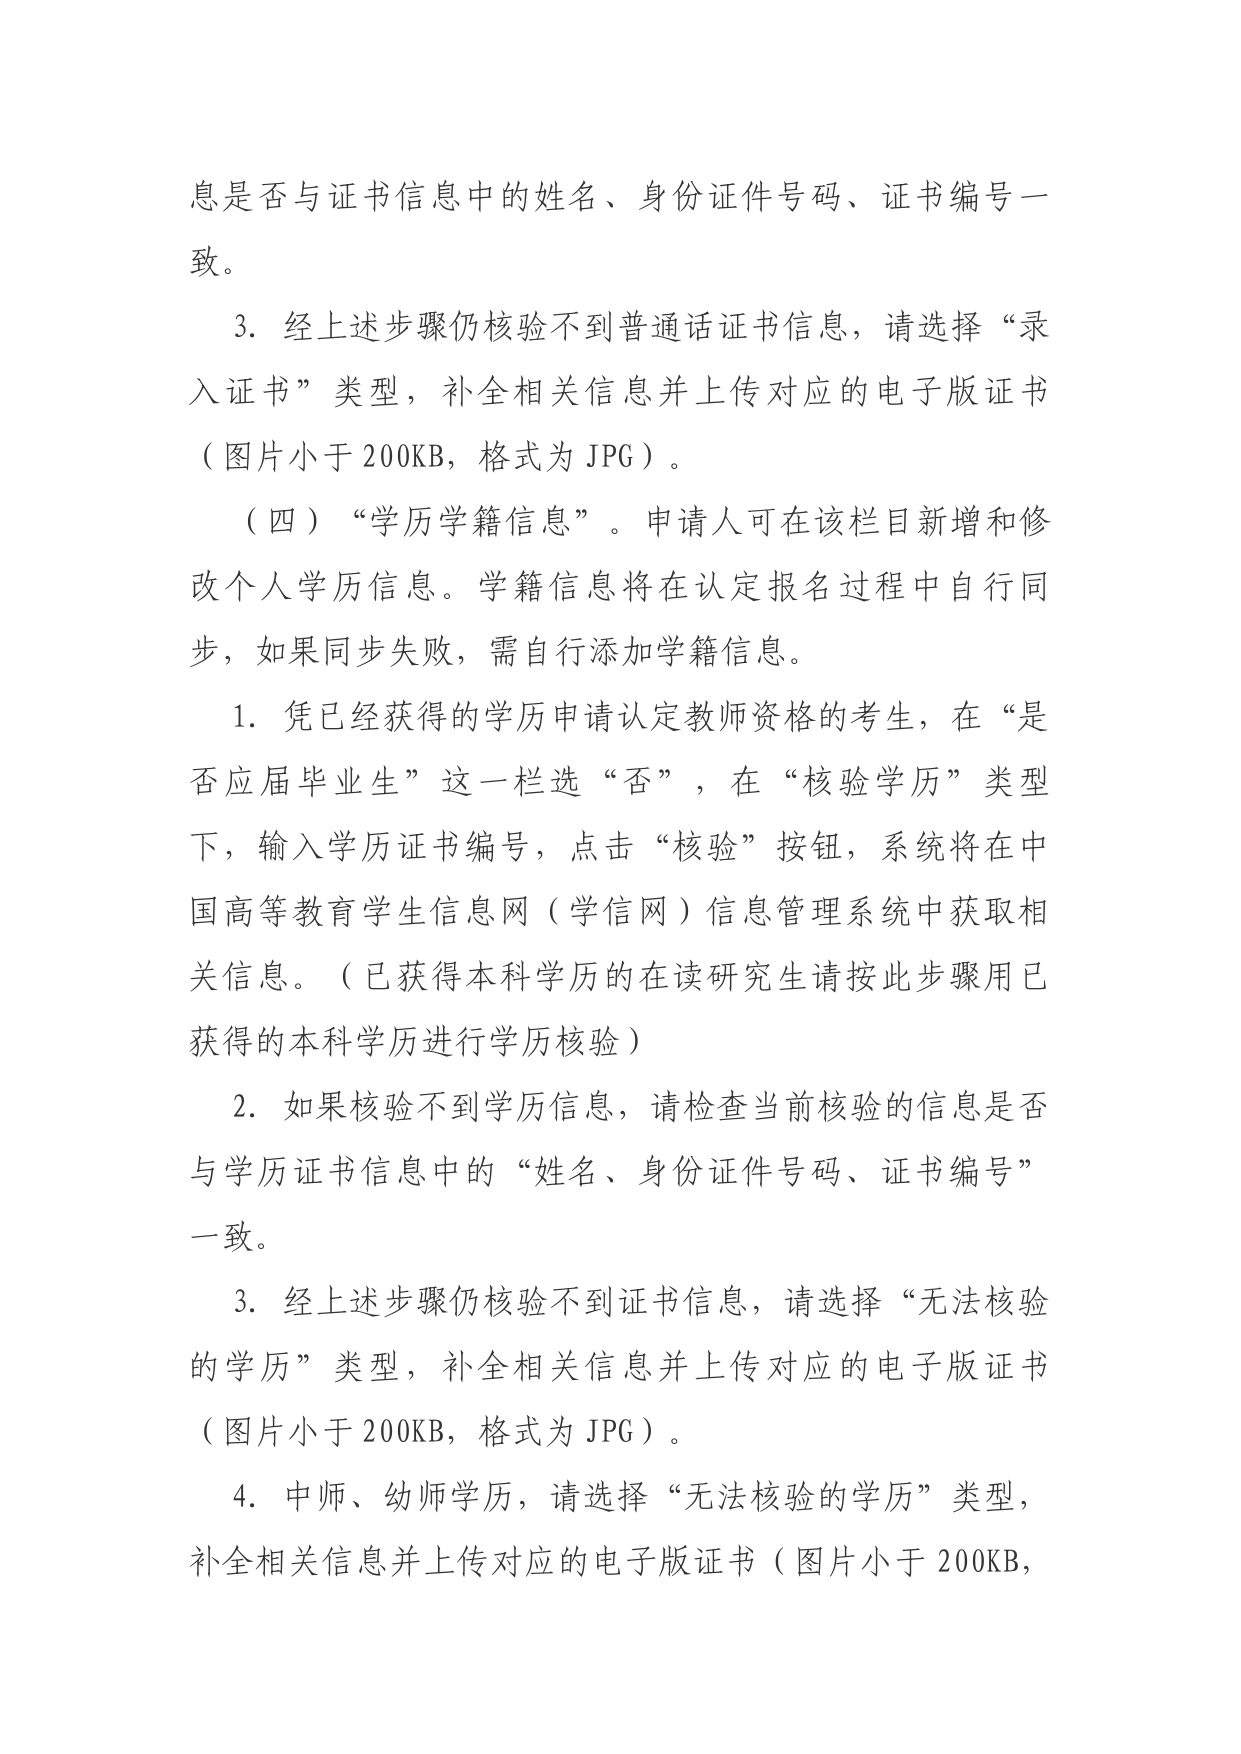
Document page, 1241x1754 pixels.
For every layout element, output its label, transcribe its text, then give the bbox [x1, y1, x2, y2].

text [187, 1462, 1053, 1592]
text （四）“学历学籍信息”。申请人可在该栏目新增和修改个人学历信息。学籍信息将在认定报名过程中自行同步，如果同步失败，需自行添加学籍信息。 [187, 487, 1053, 682]
text 2. 如果核验不到学历信息，请检查当前核验的信息是否与学历证书信息中的“姓名、身份证件号码、证书编号”一致。 [187, 1072, 1053, 1267]
text 3. 经上述步骤仍核验不到证书信息，请选择“无法核验的学历”类型，补全相关信息并上传对应的电子版证书（图片小于200KB，格式为JPG）。 [187, 1267, 1053, 1462]
text 3. 经上述步骤仍核验不到普通话证书信息，请选择“录入证书”类型，补全相关信息并上传对应的电子版证书（图片小于200KB，格式为JPG）。 [187, 292, 1053, 487]
text 1. 凭已经获得的学历申请认定教师资格的考生，在“是否应届毕业生”这一栏选“否”，在“核验学历”类型下，输入学历证书编号，点击“核验”按钮，系统将在中国高等教育学生信息网（学信网）信息管理系统中获取相关信息。（已获得本科学历的在读研究生请按此步骤用已获得的本科学历进行学历核验） [187, 682, 1053, 1072]
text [187, 162, 1053, 292]
